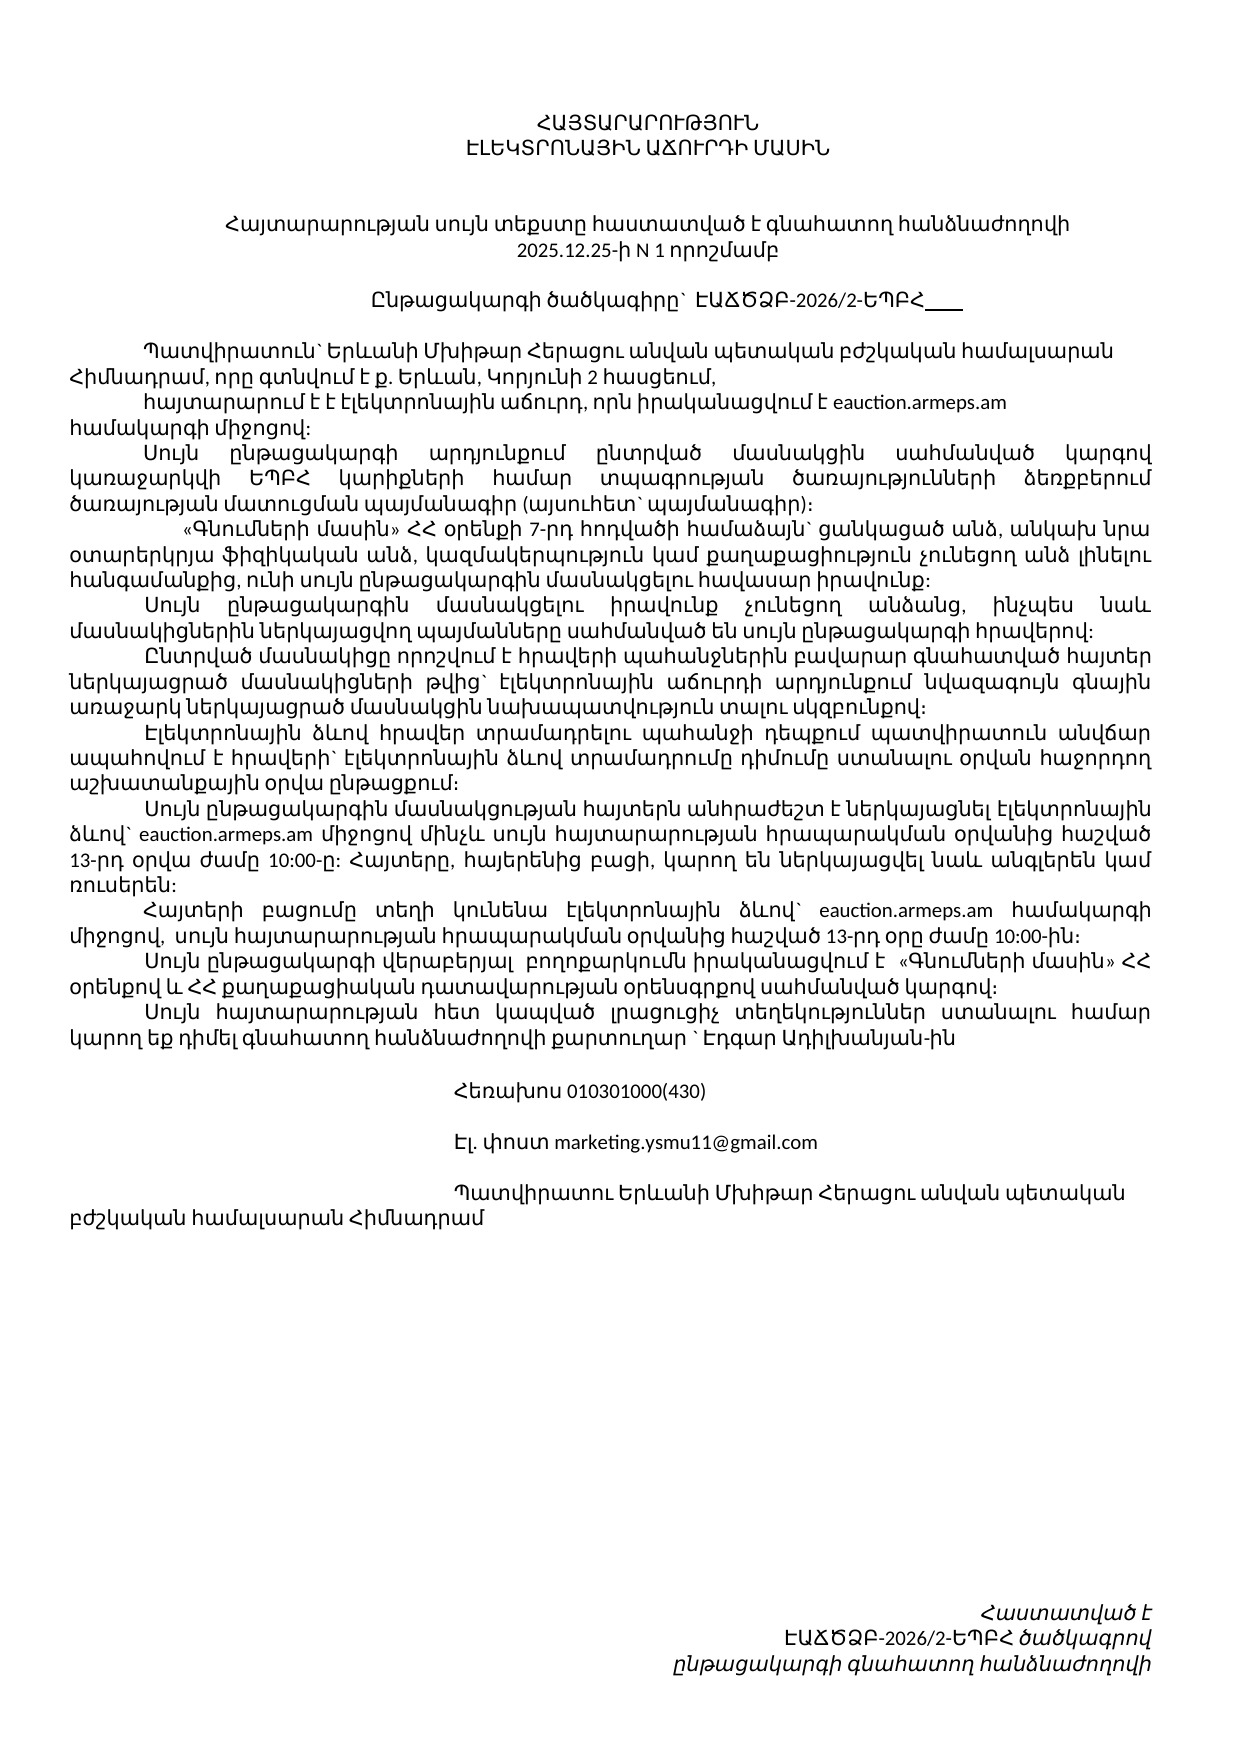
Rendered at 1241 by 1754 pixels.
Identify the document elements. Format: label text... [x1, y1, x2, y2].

text Ընտրված մասնակիցը որոշվում է հրավերի պահանջներին բավարար գնահատված հայտեր ներկայացրած մասնակիցների թվից` էլեկտրոնային աճուրդի արդյունքում նվազագույն գնային առաջարկ ներկայացրած մասնակցին նախապատվություն տալու սկզբունքով։ [69, 643, 1152, 720]
text Պատվիրատու Երևանի Մխիթար Հերացու անվան պետական բժշկական համալսարան Հիմնադրամ [69, 1180, 1152, 1231]
text Հեռախոս 010301000(430) [69, 1078, 1152, 1104]
text Սույն ընթացակարգին մասնակցելու իրավունք չունեցող անձանց, ինչպես նաև մասնակիցներին ներկայացվող պայմանները սահմանված են սույն ընթացակարգի հրավերով: [69, 593, 1152, 643]
text Հաստատված է [69, 1600, 1152, 1625]
text Սույն ընթացակարգին մասնակցության հայտերն անհրաժեշտ է ներկայացնել էլեկտրոնային ձևով` eauction.armeps.am միջոցով մինչև սույն հայտարարության հրապարակման օրվանից հաշված 13-րդ օրվա ժամը 10:00-ը: Հայտերը, հայերենից բացի, կարող են ներկայացվել նաև անգլերեն կամ ռուսերեն: [69, 796, 1152, 898]
text Էլեկտրոնային ձևով հրավեր տրամադրելու պահանջի դեպքում պատվիրատուն անվճար ապահովում է հրավերի` էլեկտրոնային ձևով տրամադրումը դիմումը ստանալու օրվան հաջորդող աշխատանքային օրվա ընթացքում։ [69, 720, 1152, 796]
text «Գնումների մասին» ՀՀ օրենքի 7-րդ հոդվածի համաձայն` ցանկացած անձ, անկախ նրա օտարերկրյա ֆիզիկական անձ, կազմակերպություն կամ քաղաքացիություն չունեցող անձ լինելու հանգամանքից, ունի սույն ընթացակարգին մասնակցելու հավասար իրավունք: [69, 516, 1152, 593]
text Սույն ընթացակարգի վերաբերյալ բողոքարկումն իրականացվում է «Գնումների մասին» ՀՀ օրենքով և ՀՀ քաղաքացիական դատավարության օրենսգրքով սահմանված կարգով։ [69, 948, 1152, 999]
text Էլ. փոստ marketing.ysmu11@gmail.com [69, 1129, 1152, 1155]
text Սույն ընթացակարգի արդյունքում ընտրված մասնակցին սահմանված կարգով կառաջարկվի ԵՊԲՀ կարիքների համար տպագրության ծառայությունների ձեռքբերում ծառայության մատուցման պայմանագիր (այսուհետ` պայմանագիր)։ [69, 440, 1152, 516]
text ընթացակարգի գնահատող հանձնաժողովի [69, 1651, 1152, 1676]
text Հայտերի բացումը տեղի կունենա էլեկտրոնային ձևով` eauction.armeps.am համակարգի միջոցով, սույն հայտարարության հրապարակման օրվանից հաշված 13-րդ օրը ժամը 10:00-ին։ [69, 898, 1152, 948]
text 2025.12.25 -ի N 1 որոշմամբ [69, 237, 1152, 262]
text ԷԱՃԾՁԲ-2026/2-ԵՊԲՀ ծածկագրով [69, 1625, 1152, 1651]
text ՀԱՅՏԱՐԱՐՈՒԹՅՈՒՆ [69, 110, 1152, 135]
text Պատվիրատուն` Երևանի Մխիթար Հերացու անվան պետական բժշկական համալսարան Հիմնադրամ, որը գտնվում է ք. Երևան, Կորյունի 2 հասցեում, [69, 338, 1152, 389]
text ԷԼԵԿՏՐՈՆԱՅԻՆ ԱՃՈՒՐԴԻ ՄԱՍԻՆ [69, 135, 1152, 161]
text հայտարարում է է էլեկտրոնային աճուրդ, որն իրականացվում է eauction.armeps.am համակարգի միջոցով: [69, 389, 1152, 440]
text Ընթացակարգի ծածկագիրը` ԷԱՃԾՁԲ-2026/2-ԵՊԲՀ [69, 288, 1152, 313]
text Սույն հայտարարության հետ կապված լրացուցիչ տեղեկություններ ստանալու համար կարող եք դիմել գնահատող հանձնաժողովի քարտուղար ` Էդգար Ադիլխանյան-ին [69, 999, 1152, 1050]
text Հայտարարության սույն տեքստը հաստատված է գնահատող հանձնաժողովի [69, 211, 1152, 237]
